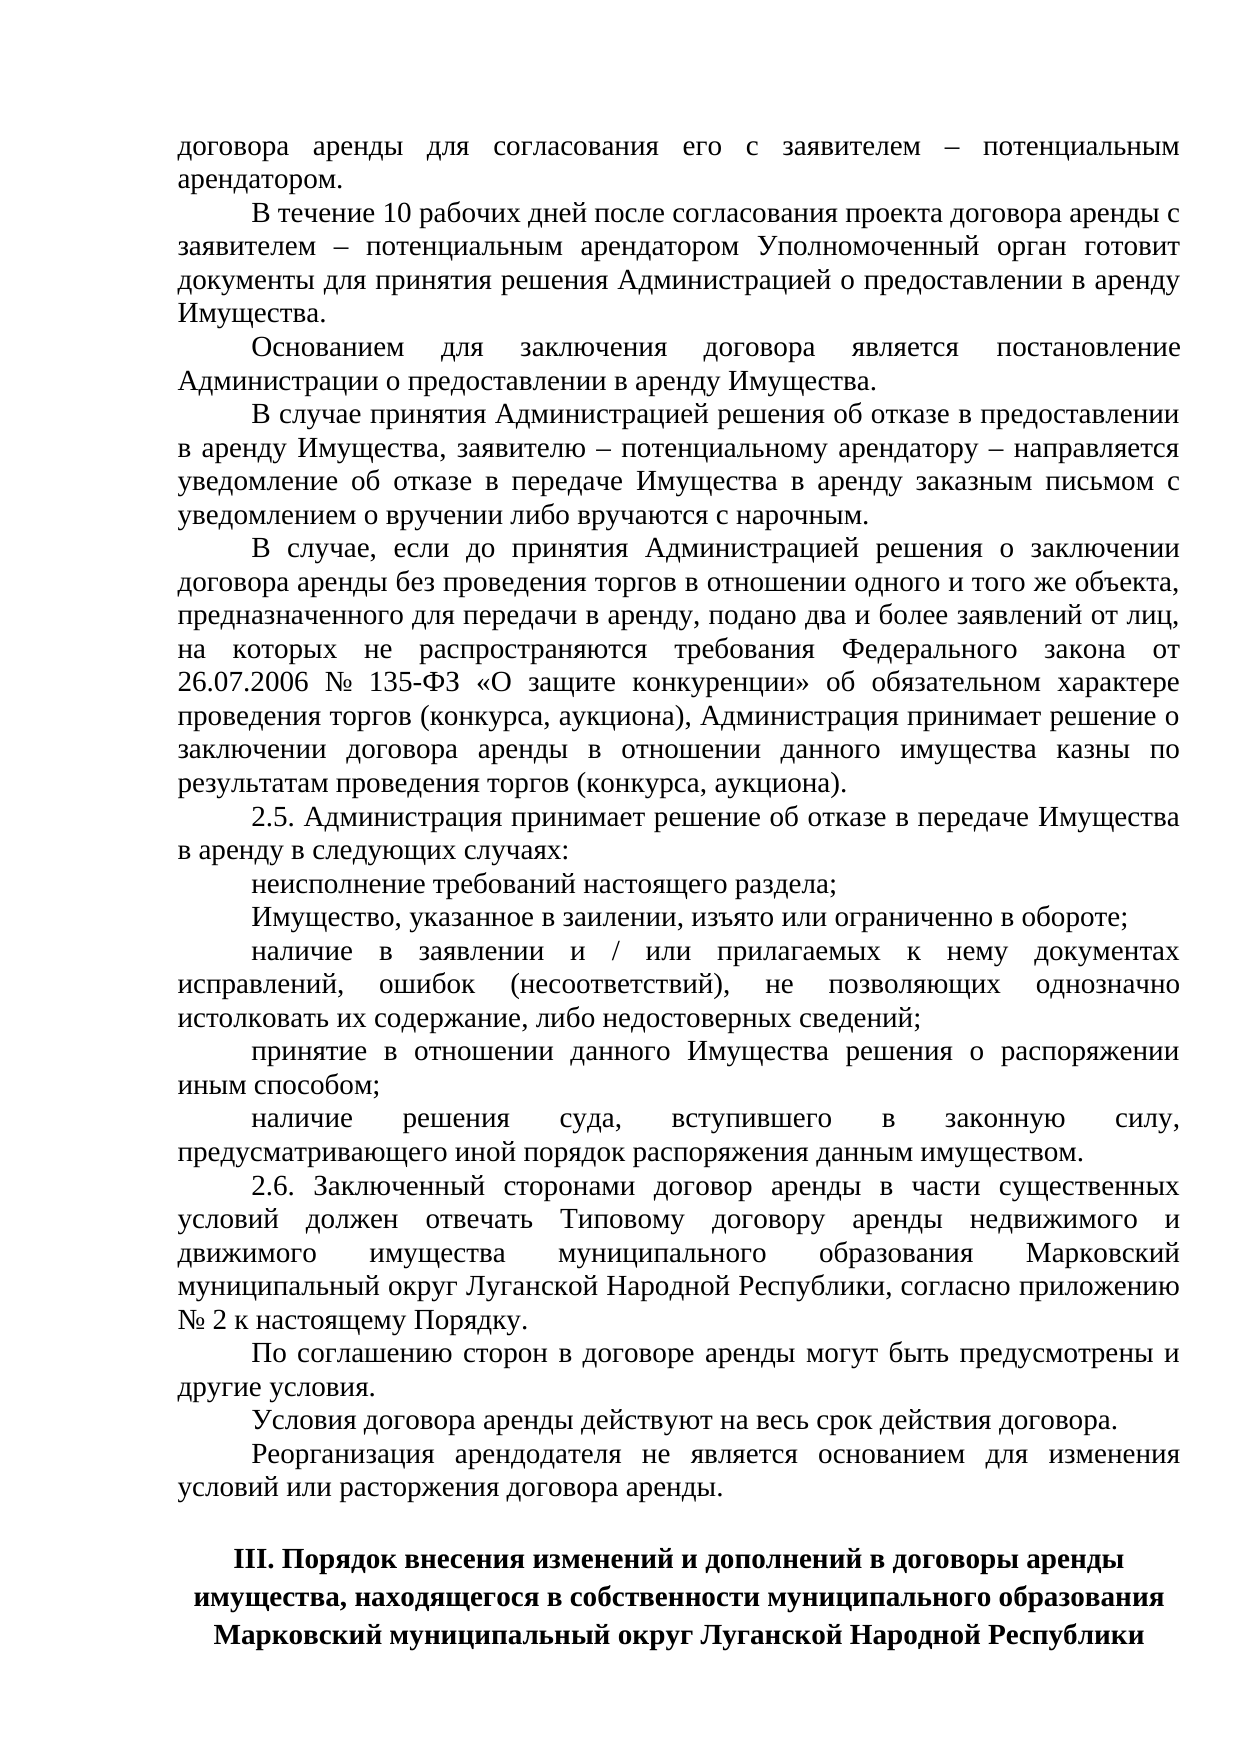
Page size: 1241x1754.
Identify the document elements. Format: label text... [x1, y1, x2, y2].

text Реорганизация арендодателя не является основанием для изменения условий или расторжения договора аренды. [177, 1436, 1181, 1503]
text 2.5. Администрация принимает решение об отказе в передаче Имущества в аренду в следующих случаях: [177, 799, 1181, 866]
text 2.6. Заключенный сторонами договор аренды в части существенных условий должен отвечать Типовому договору аренды недвижимого и движимого имущества муниципального образования Марковский муниципальный округ Луганской Народной Республики, согласно приложению № 2 к настоящему Порядку. [177, 1168, 1181, 1335]
text Условия договора аренды действуют на весь срок действия договора. [177, 1402, 1181, 1436]
text наличие решения суда, вступившего в законную силу, предусматривающего иной порядок распоряжения данным имуществом. [177, 1101, 1181, 1168]
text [177, 128, 1181, 195]
text Основанием для заключения договора является постановление Администрации о предоставлении в аренду Имущества. [177, 329, 1181, 396]
text III. Порядок внесения изменений и дополнений в договоры аренды имущества, находящегося в собственности муниципального образования Марковский муниципальный округ Луганской Народной Республики [177, 1542, 1181, 1651]
subtitle Имущество, указанное в заилении, изъято или ограниченно в обороте; [177, 899, 1181, 933]
subtitle принятие в отношении данного Имущества решения о распоряжении иным способом; [177, 1033, 1181, 1101]
subtitle наличие в заявлении и / или прилагаемых к нему документах исправлений, ошибок (несоответствий), не позволяющих однозначно истолковать их содержание, либо недостоверных сведений; [177, 933, 1181, 1033]
text По соглашению сторон в договоре аренды могут быть предусмотрены и другие условия. [177, 1335, 1181, 1402]
text В случае принятия Администрацией решения об отказе в предоставлении в аренду Имущества, заявителю – потенциальному арендатору – направляется уведомление об отказе в передаче Имущества в аренду заказным письмом с уведомлением о вручении либо вручаются с нарочным. [177, 396, 1181, 530]
text В течение 10 рабочих дней после согласования проекта договора аренды с заявителем – потенциальным арендатором Уполномоченный орган готовит документы для принятия решения Администрацией о предоставлении в аренду Имущества. [177, 195, 1181, 329]
text неисполнение требований настоящего раздела; [177, 866, 1181, 899]
text В случае, если до принятия Администрацией решения о заключении договора аренды без проведения торгов в отношении одного и того же объекта, предназначенного для передачи в аренду, подано два и более заявлений от лиц, на которых не распространяются требования Федерального закона от 26.07.2006 № 135-ФЗ «О защите конкуренции» об обязательном характере проведения торгов (конкурса, аукциона), Администрация принимает решение о заключении договора аренды в отношении данного имущества казны по результатам проведения торгов (конкурса, аукциона). [177, 530, 1181, 799]
